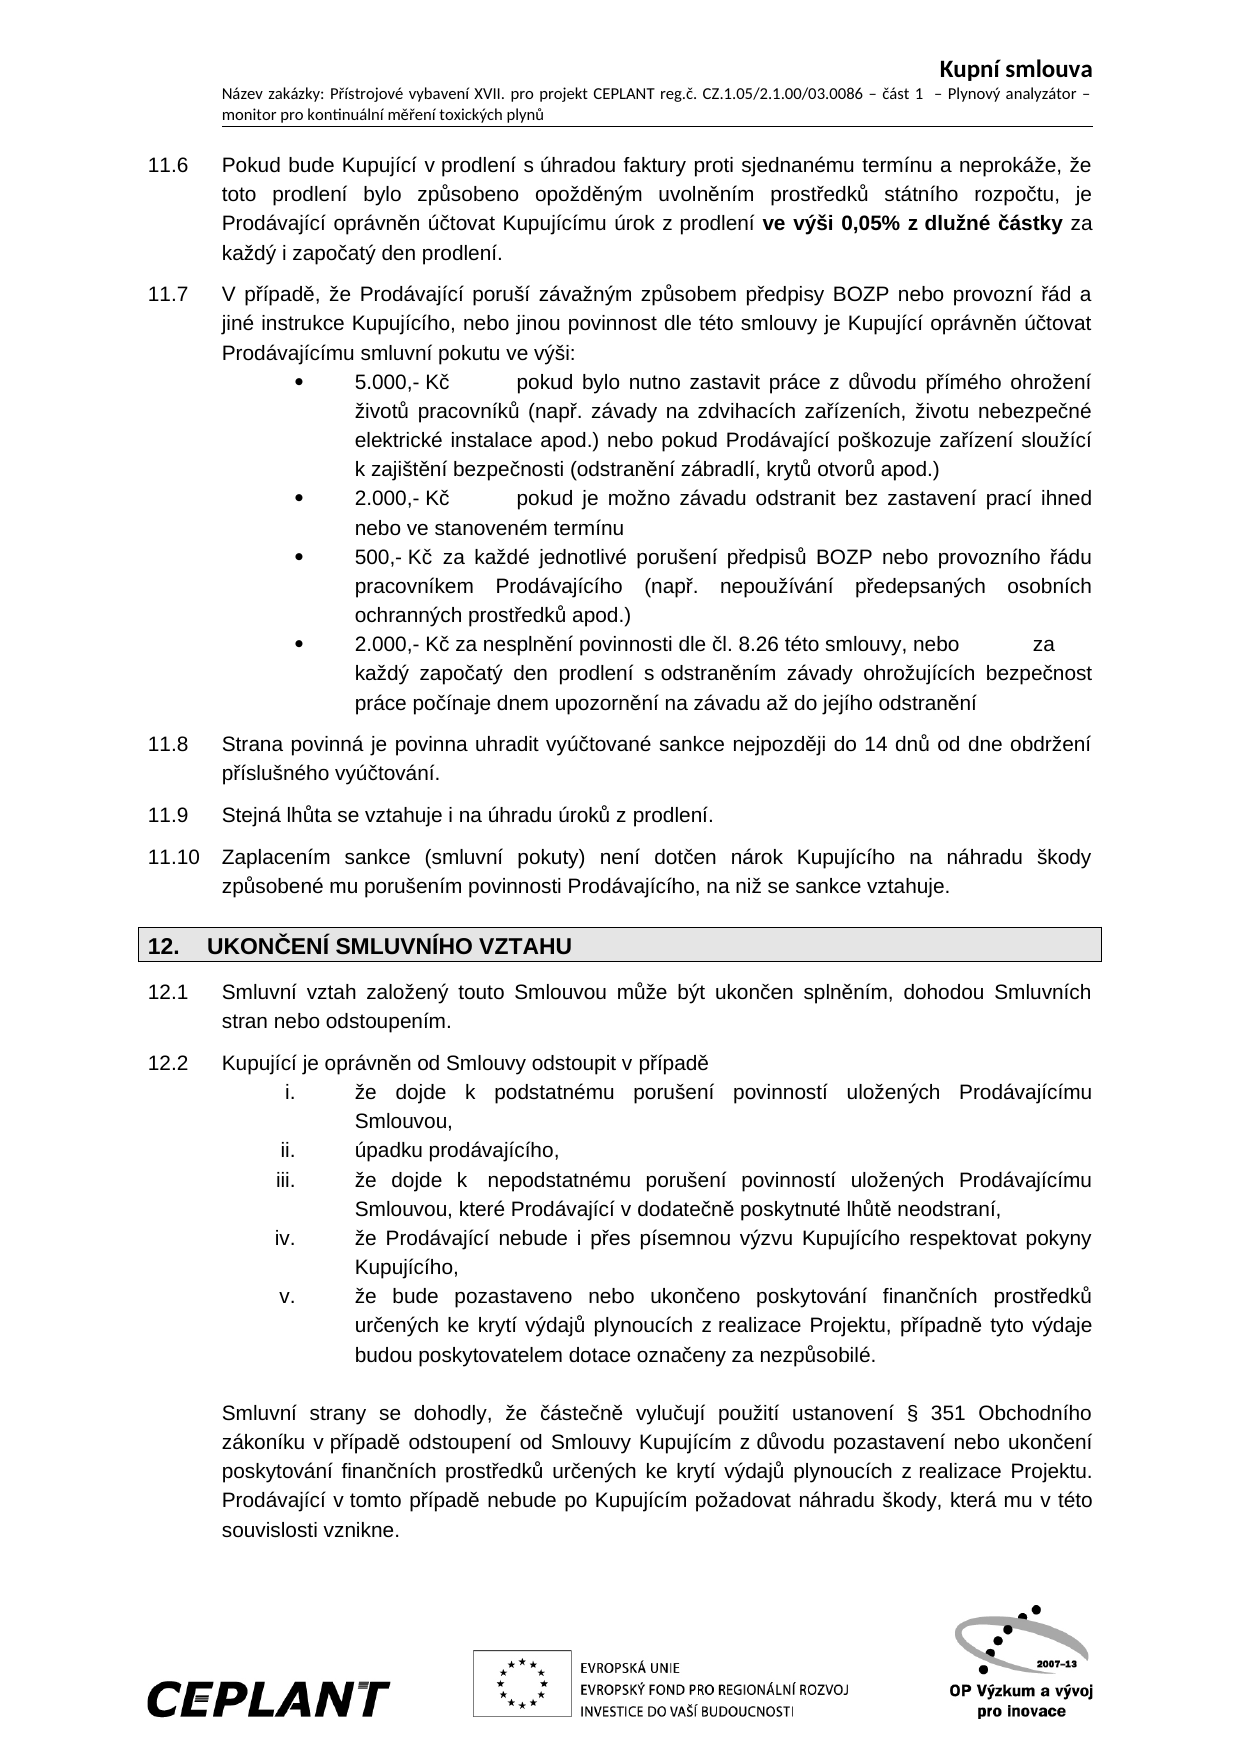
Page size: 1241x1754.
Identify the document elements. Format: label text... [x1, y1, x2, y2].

subtitle UKONČENÍ SMLUVNÍHO VZTAHU [139, 928, 1101, 961]
subtitle 12.2 Kupující je oprávněn od Smlouvy odstoupit v případě [148, 1046, 1093, 1075]
subtitle 11.7 V případě, že Prodávající poruší závažným způsobem předpisy BOZP nebo provozní řád a jiné instrukce Kupujícího, nebo jinou povinnost dle této smlouvy je Kupující oprávněn účtovat Prodávajícímu smluvní pokutu ve výši: [148, 277, 1093, 364]
subtitle úpadku prodávajícího, [295, 1133, 1093, 1162]
subtitle že dojde k nepodstatnému porušení povinností uložených Prodávajícímu Smlouvou, které Prodávající v dodatečně poskytnuté lhůtě neodstraní, [295, 1162, 1093, 1221]
subtitle 5.000,- Kč pokud bylo nutno zastavit práce z důvodu přímého ohrožení životů pracovníků (např. závady na zdvihacích zařízeních, životu nebezpečné elektrické instalace apod.) nebo pokud Prodávající poškozuje zařízení sloužící k zajištění bezpečnosti (odstranění zábradlí, krytů otvorů apod.) [295, 364, 1093, 481]
picture [147, 1605, 1093, 1719]
subtitle že bude pozastaveno nebo ukončeno poskytování finančních prostředků určených ke krytí výdajů plynoucích z realizace Projektu, případně tyto výdaje budou poskytovatelem dotace označeny za nezpůsobilé. [295, 1279, 1093, 1366]
subtitle 500,- Kč za každé jednotlivé porušení předpisů BOZP nebo provozního řádu pracovníkem Prodávajícího (např. nepoužívání předepsaných osobních ochranných prostředků apod.) [295, 539, 1093, 627]
subtitle že Prodávající nebude i přes písemnou výzvu Kupujícího respektovat pokyny Kupujícího, [295, 1221, 1093, 1279]
text Smluvní strany se dohodly, že částečně vylučují použití ustanovení § 351 Obchodního zákoníku v případě odstoupení od Smlouvy Kupujícím z důvodu pozastavení nebo ukončení poskytování finančních prostředků určených ke krytí výdajů plynoucích z realizace Projektu. Prodávající v tomto případě nebude po Kupujícím požadovat náhradu škody, která mu v této souvislosti vznikne. [222, 1396, 1093, 1541]
subtitle 12.1 Smluvní vztah založený touto Smlouvou může být ukončen splněním, dohodou Smluvních stran nebo odstoupením. [148, 975, 1093, 1033]
subtitle 11.8 Strana povinná je povinna uhradit vyúčtované sankce nejpozději do 14 dnů od dne obdržení příslušného vyúčtování. [148, 727, 1093, 785]
subtitle že dojde k podstatnému porušení povinností uložených Prodávajícímu Smlouvou, [295, 1075, 1093, 1133]
subtitle 11.10 Zaplacením sankce (smluvní pokuty) není dotčen nárok Kupujícího na náhradu škody způsobené mu porušením povinnosti Prodávajícího, na niž se sankce vztahuje. [148, 839, 1093, 898]
subtitle 11.6 Pokud bude Kupující v prodlení s úhradou faktury proti sjednanému termínu a neprokáže, že toto prodlení bylo způsobeno opožděným uvolněním prostředků státního rozpočtu, je Prodávající oprávněn účtovat Kupujícímu úrok z prodlení ve výši 0,05% z dlužné částky za každý i započatý den prodlení. [148, 148, 1093, 264]
subtitle 11.9 Stejná lhůta se vztahuje i na úhradu úroků z prodlení. [148, 798, 1093, 827]
subtitle 2.000,- Kč za nesplnění povinnosti dle čl. 8.26 této smlouvy, nebo za každý započatý den prodlení s odstraněním závady ohrožujících bezpečnost práce počínaje dnem upozornění na závadu až do jejího odstranění [295, 627, 1093, 714]
subtitle 2.000,- Kč pokud je možno závadu odstranit bez zastavení prací ihned nebo ve stanoveném termínu [295, 481, 1093, 539]
